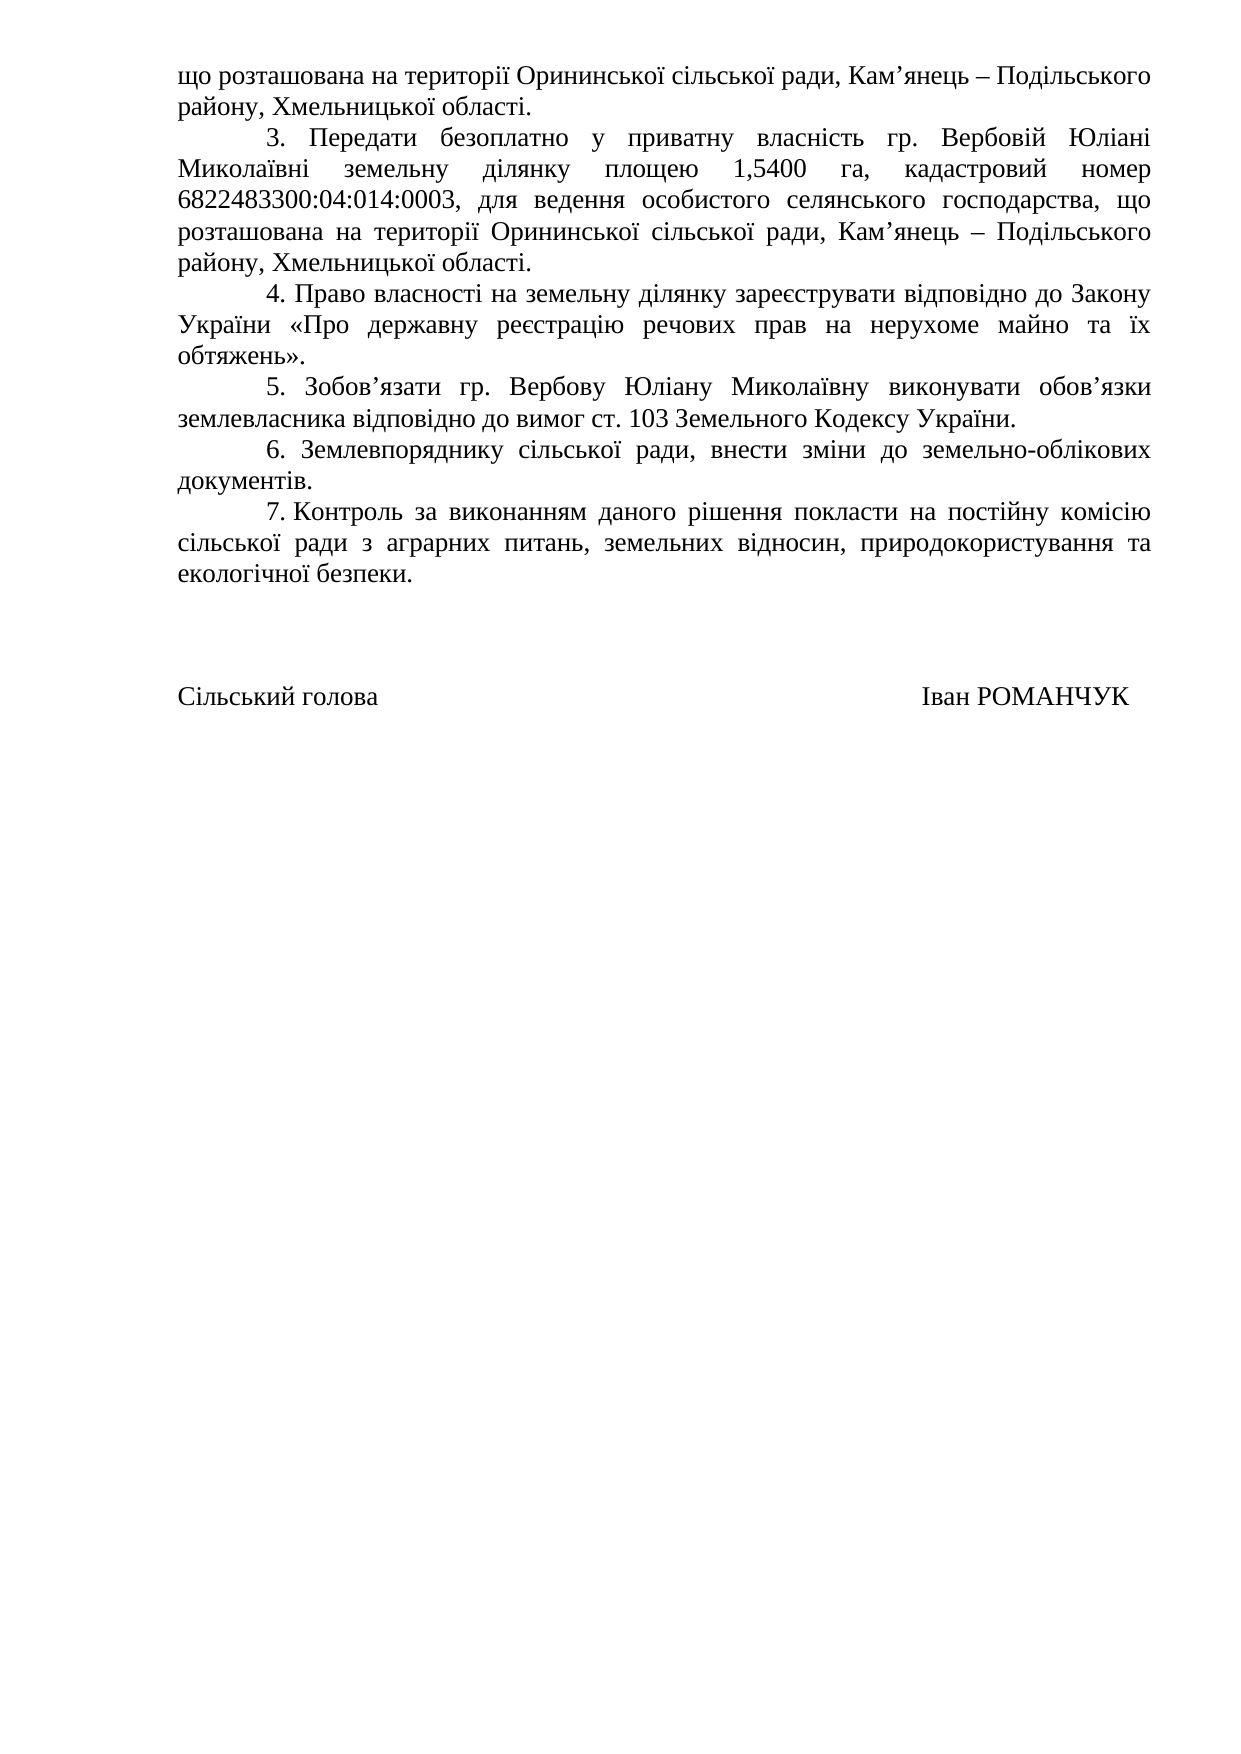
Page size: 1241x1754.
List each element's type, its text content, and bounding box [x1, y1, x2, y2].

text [177, 59, 1152, 121]
text Сільський голова Іван РОМАНЧУК [177, 680, 1152, 712]
text 5. Зобов’язати гр. Вербову Юліану Миколаївну виконувати обов’язки землевласника відповідно до вимог ст. 103 Земельного Кодексу України. [177, 371, 1152, 433]
text 3. Передати безоплатно у приватну власність гр. Вербовій Юліані Миколаївні земельну ділянку площею 1,5400 га, кадастровий номер 6822483300:04:014:0003, для ведення особистого селянського господарства, що розташована на території Орининської сільської ради, Кам’янець – Подільського району, Хмельницької області. [177, 121, 1152, 277]
text 6. Землевпоряднику сільської ради, внести зміни до земельно-облікових документів. [177, 433, 1152, 495]
text 7. Контроль за виконанням даного рішення покласти на постійну комісію сільської ради з аграрних питань, земельних відносин, природокористування та екологічної безпеки. [177, 495, 1152, 588]
text 4. Право власності на земельну ділянку зареєструвати відповідно до Закону України «Про державну реєстрацію речових прав на нерухоме майно та їх обтяжень». [177, 277, 1152, 371]
